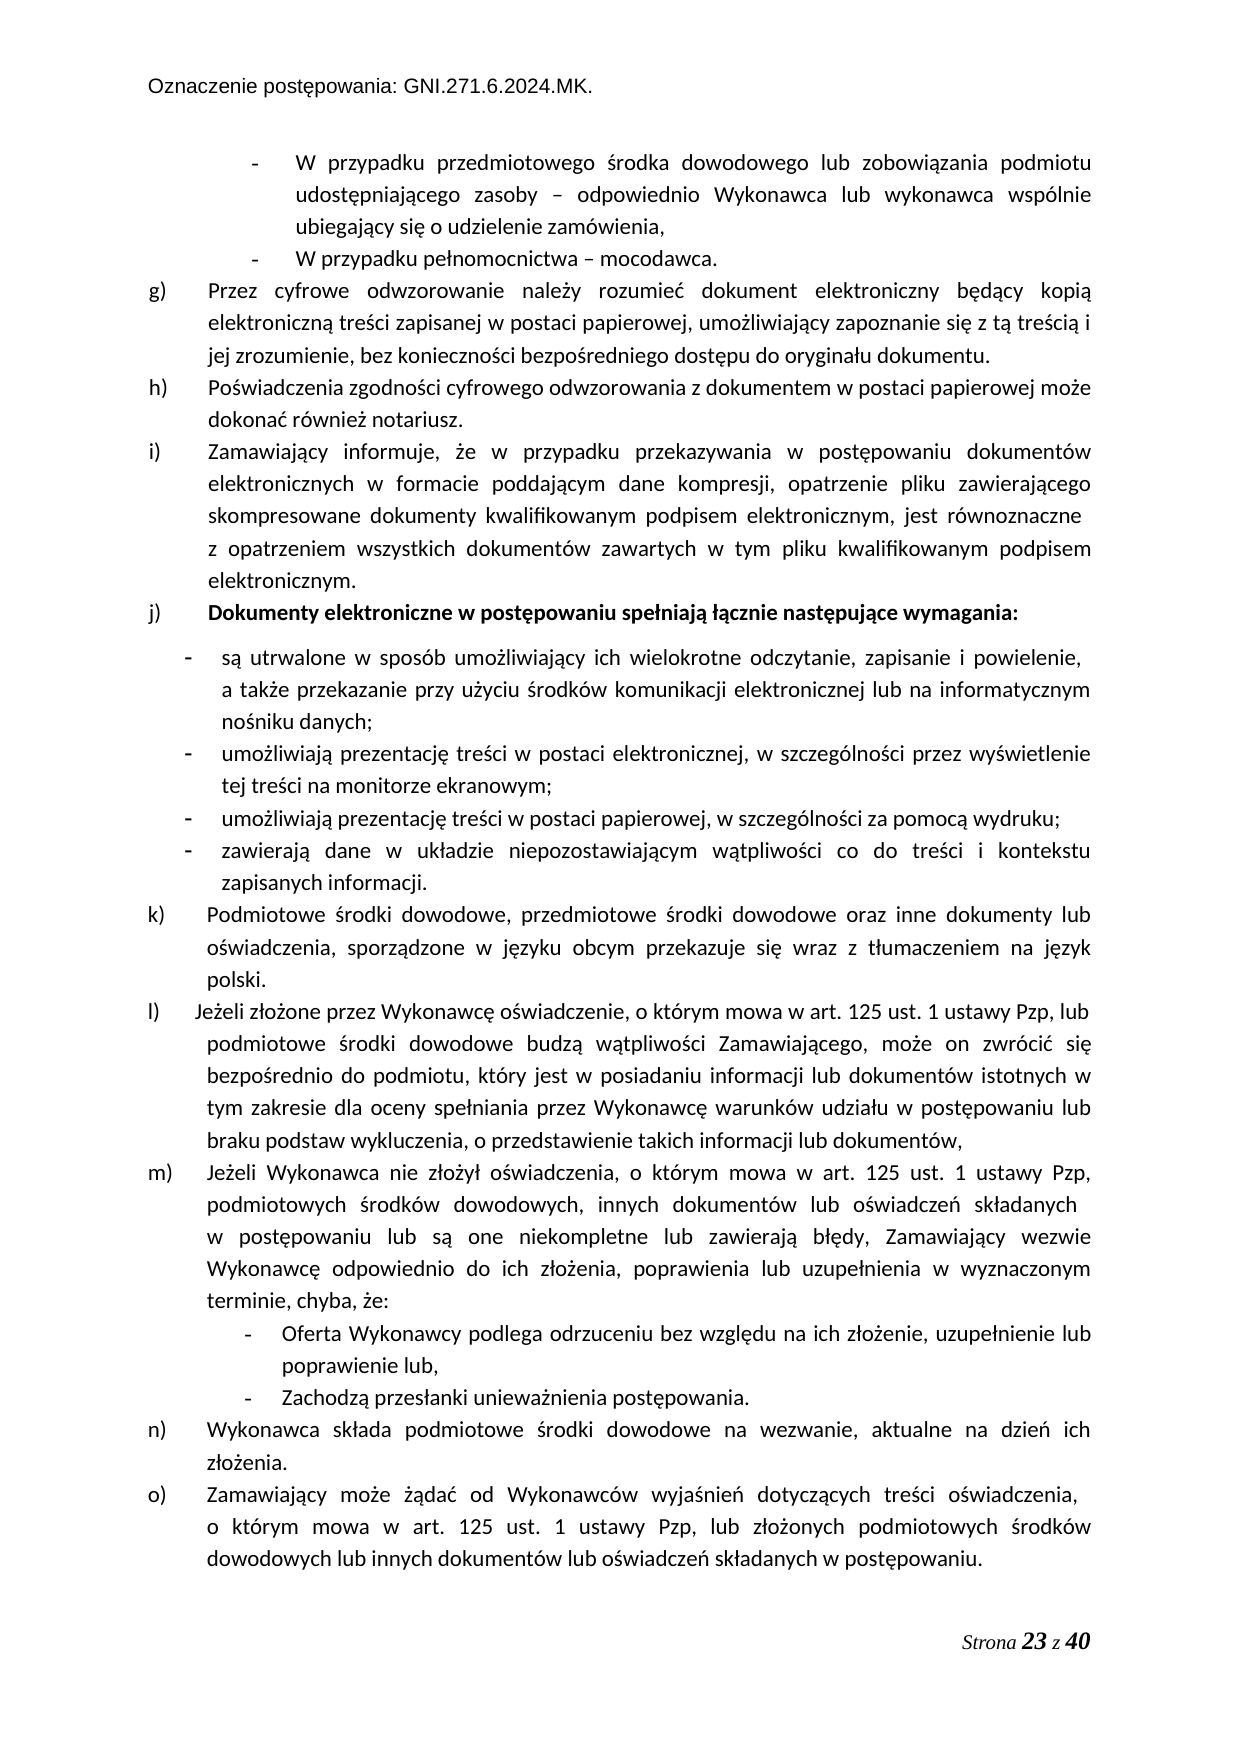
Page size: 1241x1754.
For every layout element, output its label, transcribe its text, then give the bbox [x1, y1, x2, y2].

list W przypadku przedmiotowego środka dowodowego lub zobowiązania podmiotu udostępniającego zasoby – odpowiednio Wykonawca lub wykonawca wspólnie ubiegający się o udzielenie zamówienia, [251, 148, 1093, 240]
list są utrwalone w sposób umożliwiający ich wielokrotne odczytanie, zapisanie i powielenie, a także przekazanie przy użyciu środków komunikacji elektronicznej lub na informatycznym nośniku danych; [184, 643, 1093, 735]
list Podmiotowe środki dowodowe, przedmiotowe środki dowodowe oraz inne dokumenty lub oświadczenia, sporządzone w języku obcym przekazuje się wraz z tłumaczeniem na język polski. [148, 900, 1093, 993]
list Oferta Wykonawcy podlega odrzuceniu bez względu na ich złożenie, uzupełnienie lub poprawienie lub, [244, 1319, 1093, 1379]
list Jeżeli Wykonawca nie złożył oświadczenia, o którym mowa w art. 125 ust. 1 ustawy Pzp, podmiotowych środków dowodowych, innych dokumentów lub oświadczeń składanych w postępowaniu lub są one niekompletne lub zawierają błędy, Zamawiający wezwie Wykonawcę odpowiednio do ich złożenia, poprawienia lub uzupełnienia w wyznaczonym terminie, chyba, że: [148, 1158, 1093, 1315]
list W przypadku pełnomocnictwa – mocodawca. [251, 244, 1093, 272]
list Dokumenty elektroniczne w postępowaniu spełniają łącznie następujące wymagania: [149, 598, 1093, 626]
list zawierają dane w układzie niepozostawiającym wątpliwości co do treści i kontekstu zapisanych informacji. [184, 836, 1093, 896]
list Zachodzą przesłanki unieważnienia postępowania. [244, 1383, 1093, 1411]
list Poświadczenia zgodności cyfrowego odwzorowania z dokumentem w postaci papierowej może dokonać również notariusz. [149, 373, 1093, 433]
list Wykonawca składa podmiotowe środki dowodowe na wezwanie, aktualne na dzień ich złożenia. [148, 1415, 1093, 1476]
list Jeżeli złożone przez Wykonawcę oświadczenie, o którym mowa w art. 125 ust. 1 ustawy Pzp, lub podmiotowe środki dowodowe budzą wątpliwości Zamawiającego, może on zwrócić się bezpośrednio do podmiotu, który jest w posiadaniu informacji lub dokumentów istotnych w tym zakresie dla oceny spełniania przez Wykonawcę warunków udziału w postępowaniu lub braku podstaw wykluczenia, o przedstawienie takich informacji lub dokumentów, [148, 997, 1093, 1154]
list Zamawiający może żądać od Wykonawców wyjaśnień dotyczących treści oświadczenia, o którym mowa w art. 125 ust. 1 ustawy Pzp, lub złożonych podmiotowych środków dowodowych lub innych dokumentów lub oświadczeń składanych w postępowaniu. [148, 1480, 1093, 1572]
list umożliwiają prezentację treści w postaci papierowej, w szczególności za pomocą wydruku; [184, 804, 1093, 832]
list umożliwiają prezentację treści w postaci elektronicznej, w szczególności przez wyświetlenie tej treści na monitorze ekranowym; [184, 739, 1093, 800]
list Zamawiający informuje, że w przypadku przekazywania w postępowaniu dokumentów elektronicznych w formacie poddającym dane kompresji, opatrzenie pliku zawierającego skompresowane dokumenty kwalifikowanym podpisem elektronicznym, jest równoznaczne z opatrzeniem wszystkich dokumentów zawartych w tym pliku kwalifikowanym podpisem elektronicznym. [149, 437, 1093, 594]
list Przez cyfrowe odwzorowanie należy rozumieć dokument elektroniczny będący kopią elektroniczną treści zapisanej w postaci papierowej, umożliwiający zapoznanie się z tą treścią i jej zrozumienie, bez konieczności bezpośredniego dostępu do oryginału dokumentu. [149, 276, 1093, 369]
